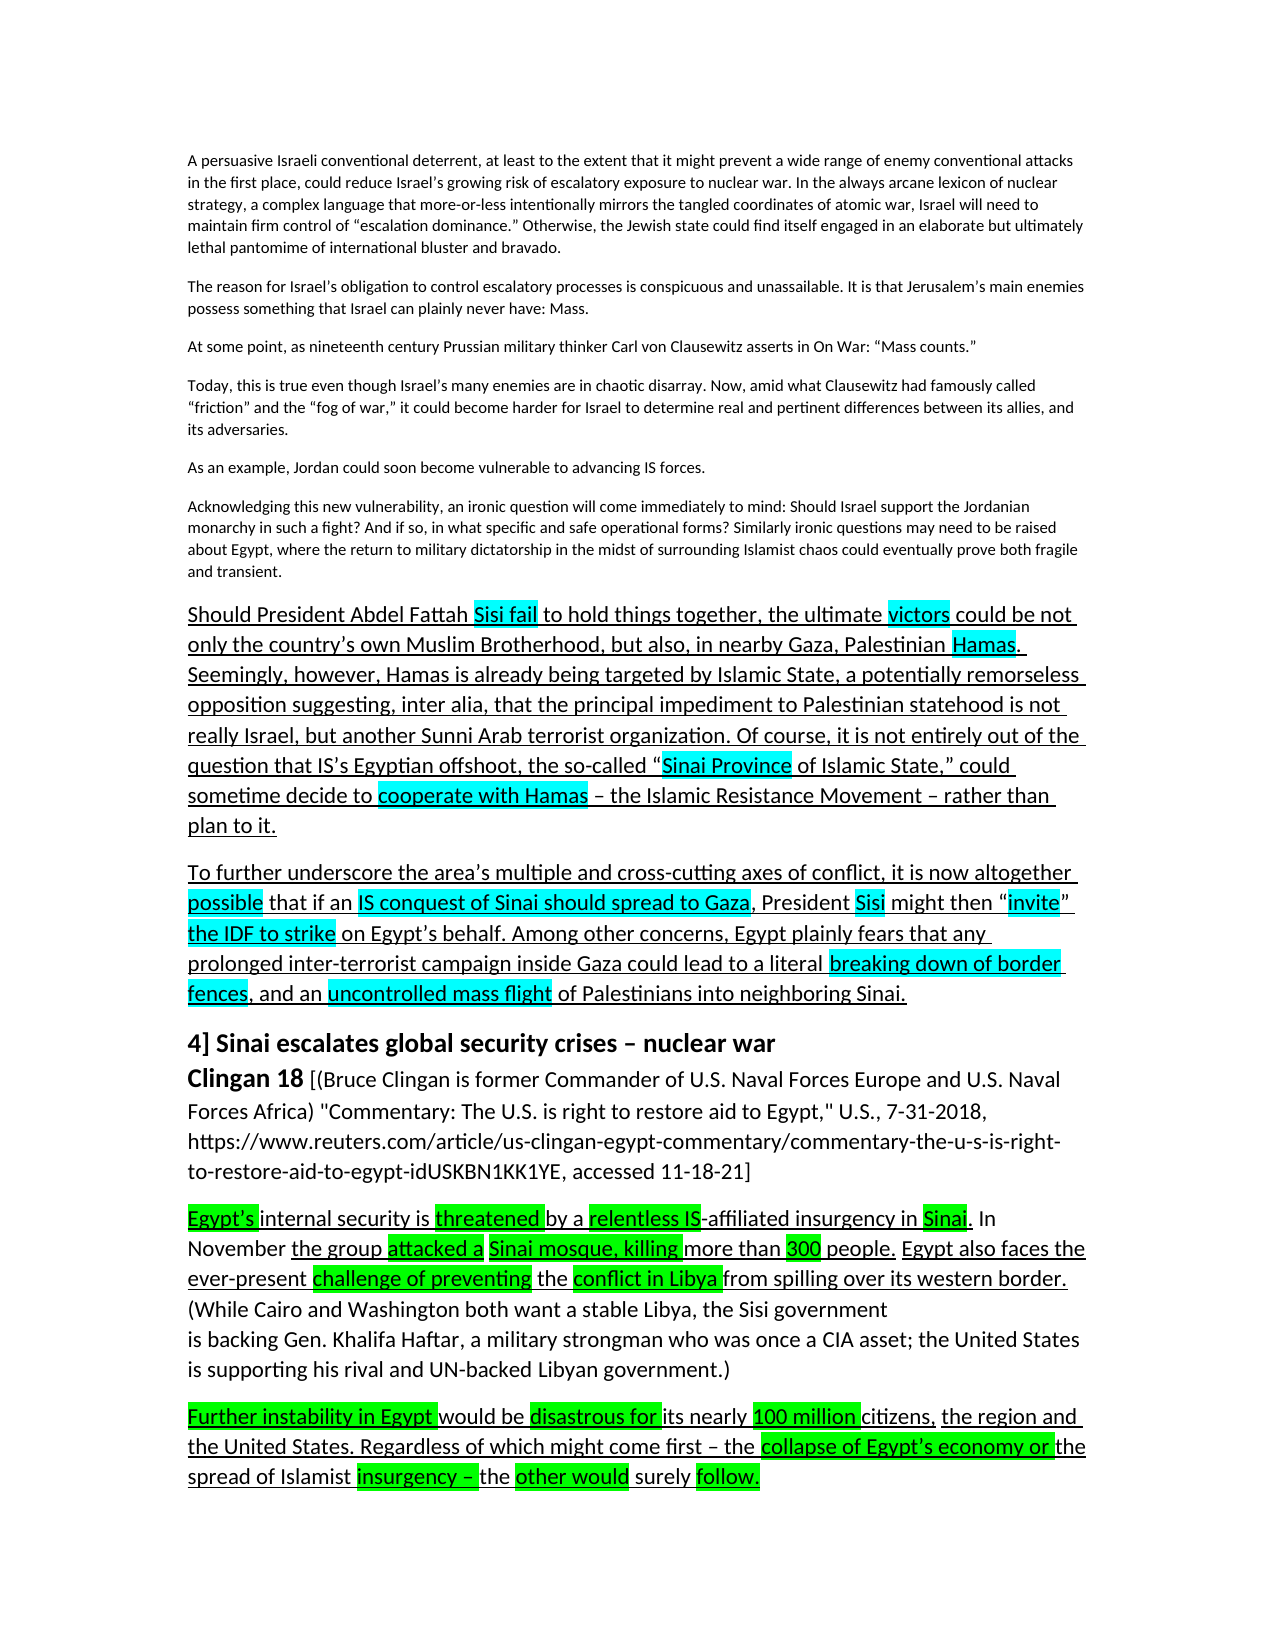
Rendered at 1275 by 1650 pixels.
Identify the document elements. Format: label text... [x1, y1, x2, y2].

text Acknowledging this new vulnerability, an ironic question will come immediately to mind: Should Israel support the Jordanian monarchy in such a fight? And if so, in what specific and safe operational forms? Similarly ironic questions may need to be raised about Egypt, where the return to military dictatorship in the midst of surrounding Islamist chaos could eventually prove both fragile and transient. [187, 496, 1087, 582]
text To further underscore the area’s multiple and cross-cutting axes of conflict, it is now altogether possible that if an IS conquest of Sinai should spread to Gaza, President Sisi might then “invite” the IDF to strike on Egypt’s behalf. Among other concerns, Egypt plainly fears that any prolonged inter-terrorist campaign inside Gaza could lead to a literal breaking down of border fences, and an uncontrolled mass flight of Palestinians into neighboring Sinai. [187, 858, 1087, 1007]
text Further instability in Egypt would be disastrous for its nearly 100 million citizens, the region and the United States. Regardless of which might come first – the collapse of Egypt’s economy or the spread of Islamist insurgency – the other would surely follow. [187, 1402, 1087, 1491]
subtitle 4] Sinai escalates global security crises – nuclear war [187, 1026, 1087, 1059]
text The reason for Israel’s obligation to control escalatory processes is conspicuous and unassailable. It is that Jerusalem’s main enemies possess something that Israel can plainly never have: Mass. [187, 276, 1087, 318]
text Today, this is true even though Israel’s many enemies are in chaotic disarray. Now, amid what Clausewitz had famously called “friction” and the “fog of war,” it could become harder for Israel to determine real and pertinent differences between its allies, and its adversaries. [187, 375, 1087, 439]
text At some point, as nineteenth century Prussian military thinker Carl von Clausewitz asserts in On War: “Mass counts.” [187, 336, 1087, 357]
text A persuasive Israeli conventional deterrent, at least to the extent that it might prevent a wide range of enemy conventional attacks in the first place, could reduce Israel’s growing risk of escalatory exposure to nuclear war. In the always arcane lexicon of nuclear strategy, a complex language that more-or-less intentionally mirrors the tangled coordinates of atomic war, Israel will need to maintain firm control of “escalation dominance.” Otherwise, the Jewish state could find itself engaged in an elaborate but ultimately lethal pantomime of international bluster and bravado. [187, 150, 1087, 258]
text Clingan 18 [(Bruce Clingan is former Commander of U.S. Naval Forces Europe and U.S. Naval Forces Africa) "Commentary: The U.S. is right to restore aid to Egypt," U.S., 7-31-2018, https://www.reuters.com/article/us-clingan-egypt-commentary/commentary-the-u-s-is-right-to-restore-aid-to-egypt-idUSKBN1KK1YE, accessed 11-18-21] [187, 1062, 1087, 1185]
text Egypt’s internal security is threatened by a relentless IS-affiliated insurgency in Sinai. In November the group attacked a Sinai mosque, killing more than 300 people. Egypt also faces the ever-present challenge of preventing the conflict in Libya from spilling over its western border. (While Cairo and Washington both want a stable Libya, the Sisi government is backing Gen. Khalifa Haftar, a military strongman who was once a CIA asset; the United States is supporting his rival and UN-backed Libyan government.) [187, 1204, 1087, 1383]
text Should President Abdel Fattah Sisi fail to hold things together, the ultimate victors could be not only the country’s own Muslim Brotherhood, but also, in nearby Gaza, Palestinian Hamas. Seemingly, however, Hamas is already being targeted by Islamic State, a potentially remorseless opposition suggesting, inter alia, that the principal impediment to Palestinian statehood is not really Israel, but another Sunni Arab terrorist organization. Of course, it is not entirely out of the question that IS’s Egyptian offshoot, the so-called “Sinai Province of Islamic State,” could sometime decide to cooperate with Hamas – the Islamic Resistance Movement – rather than plan to it. [187, 600, 1087, 839]
text As an example, Jordan could soon become vulnerable to advancing IS forces. [187, 457, 1087, 478]
